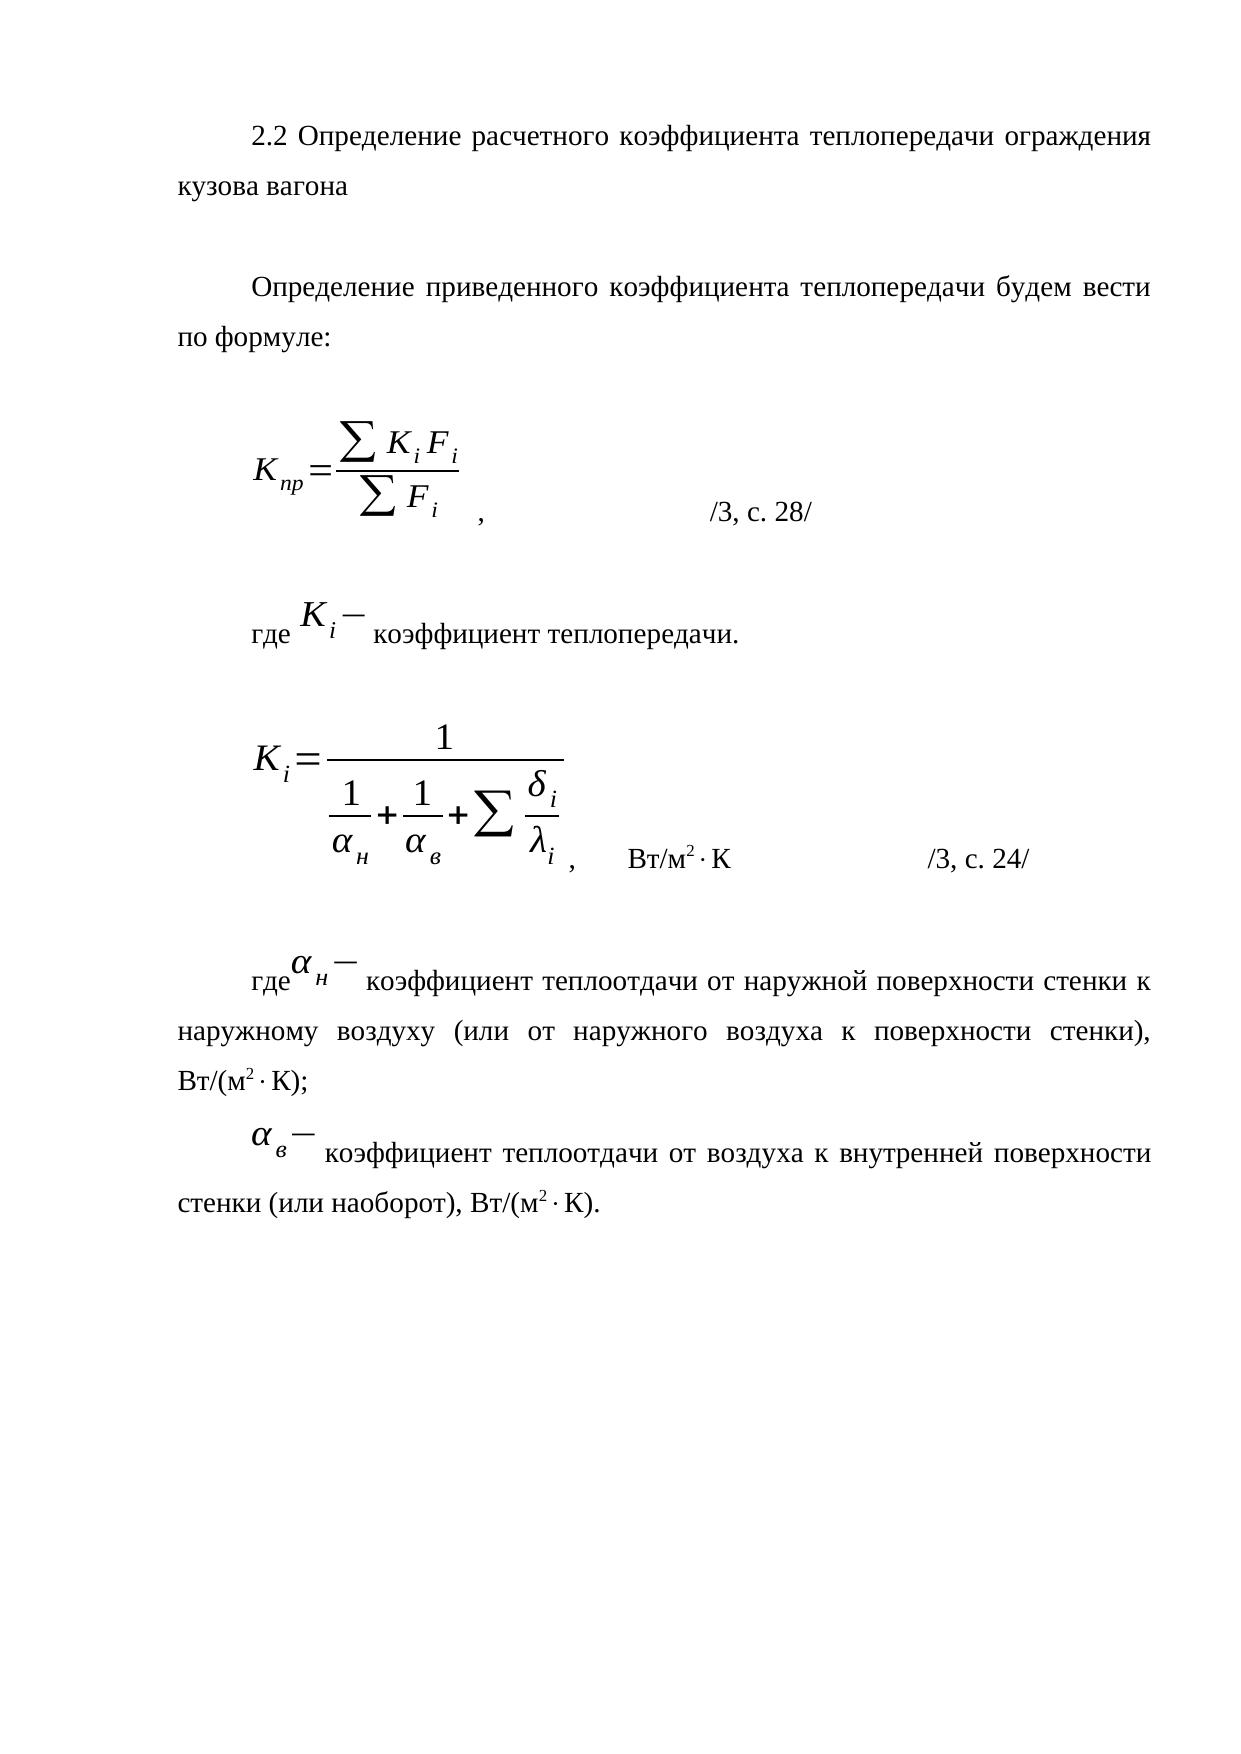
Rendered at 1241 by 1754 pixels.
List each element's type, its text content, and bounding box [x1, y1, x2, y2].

text Определение приведенного коэффициента теплопередачи будем вести по формуле: [177, 269, 1152, 353]
text коэффициент теплоотдачи от воздуха к внутренней поверхности стенки (или наоборот), Вт/(м2К). [177, 1114, 1152, 1219]
text гдекоэффициент теплоотдачи от наружной поверхности стенки к наружному воздуху (или от наружного воздуха к поверхности стенки), Вт/(м2К); [177, 942, 1152, 1097]
text , Вт/м2К /3, с. 24/ [177, 717, 1152, 874]
text где коэффициент теплопередачи. [177, 595, 1152, 649]
subtitle 2.2 Определение расчетного коэффициента теплопередачи ограждения кузова вагона [177, 118, 1152, 202]
subtitle , /3, с. 28/ [177, 420, 1152, 528]
